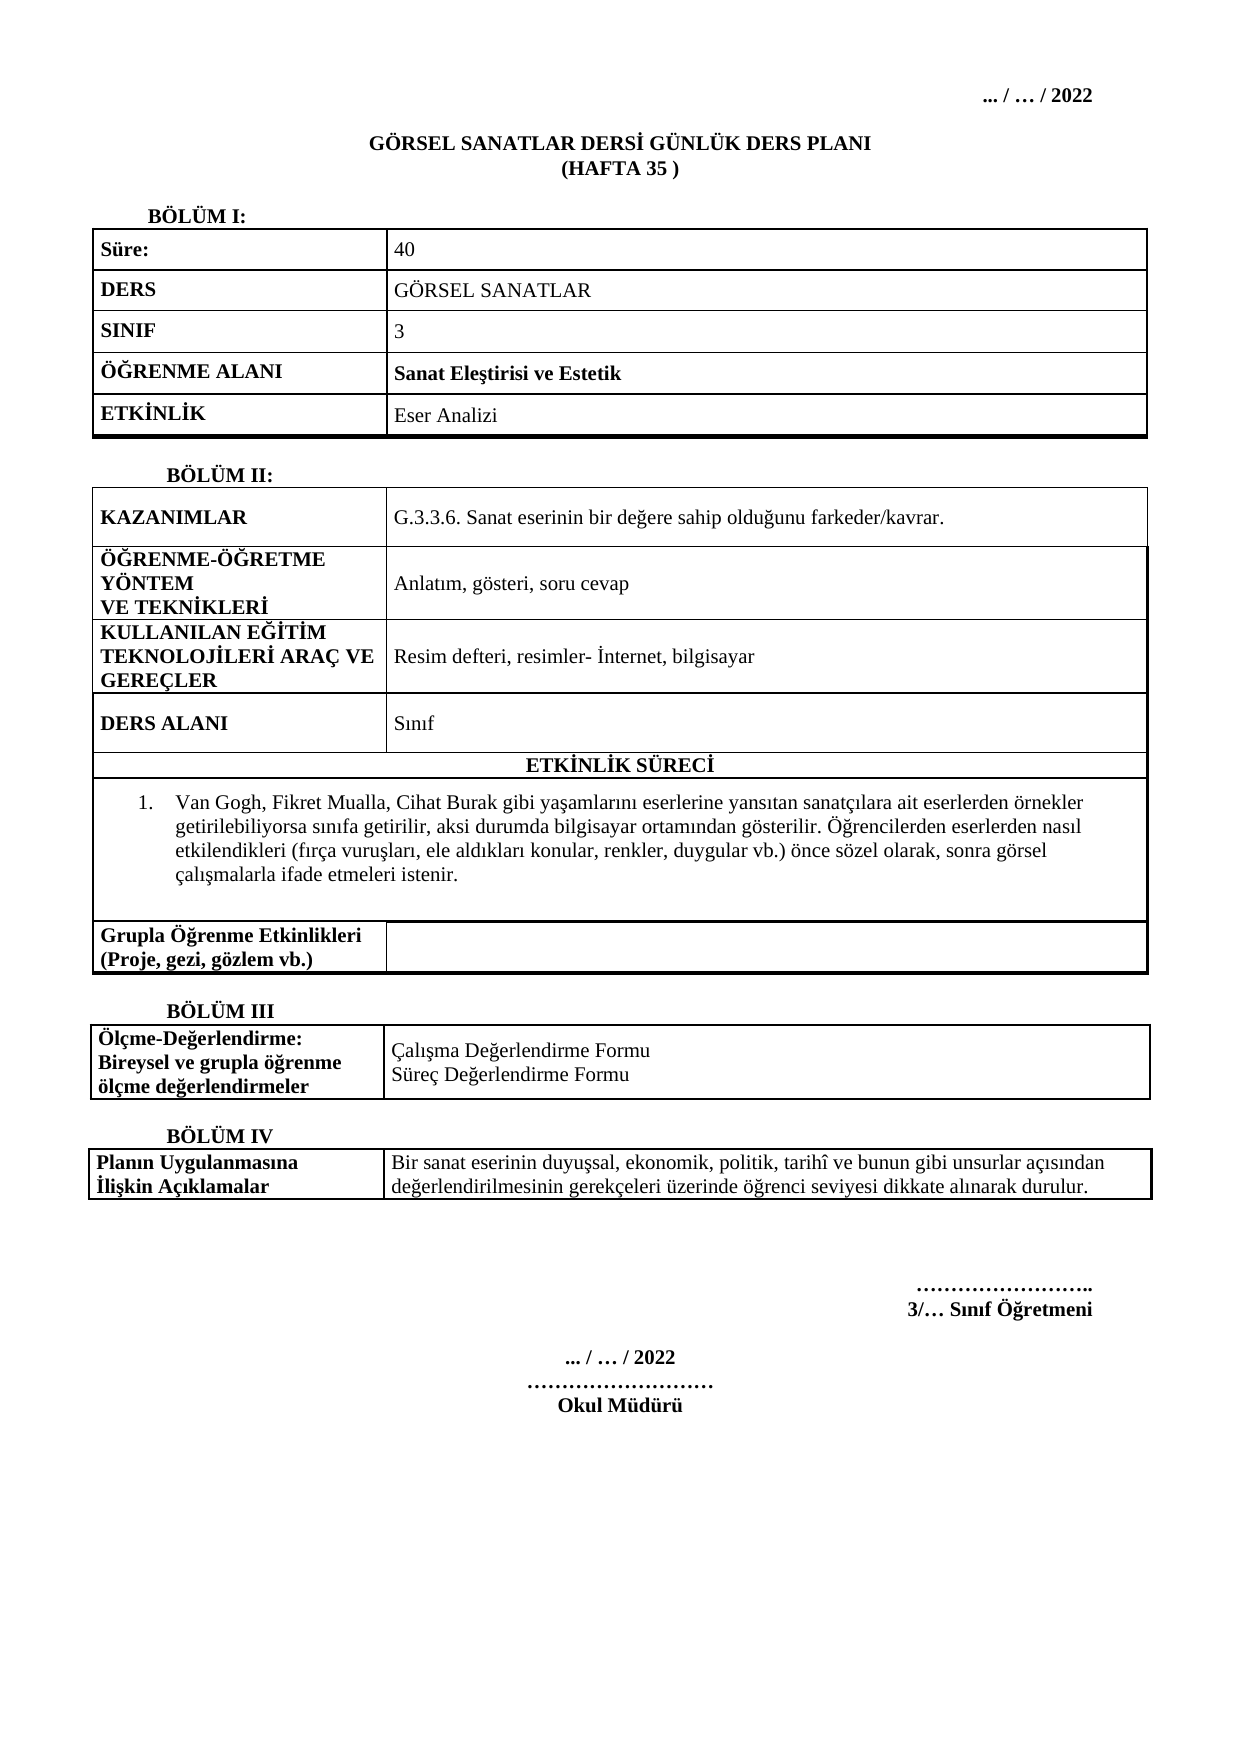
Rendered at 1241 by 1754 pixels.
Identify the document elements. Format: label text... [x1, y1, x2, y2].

table_cell GÖRSEL SANATLAR [388, 271, 1146, 310]
table_cell DERS [94, 271, 386, 310]
text (HAFTA 35 ) [148, 155, 1093, 179]
text BÖLÜM II: [148, 463, 1093, 487]
subtitle BÖLÜM III [148, 999, 1093, 1023]
table_header 40 [388, 230, 1146, 269]
text Okul Müdürü [148, 1393, 1093, 1417]
table_header KAZANIMLAR [93, 488, 386, 546]
text 3/… Sınıf Öğretmeni [148, 1296, 1093, 1321]
table_cell Sanat Eleştirisi ve Estetik [388, 353, 1146, 393]
table_cell Grupla Öğrenme Etkinlikleri (Proje, gezi, gözlem vb.) [94, 922, 386, 971]
table_cell KULLANILAN EĞİTİM TEKNOLOJİLERİ ARAÇ VE GEREÇLER [93, 620, 386, 692]
table_header Planın Uygulanmasına İlişkin Açıklamalar [90, 1150, 383, 1198]
table_header G.3.3.6. Sanat eserinin bir değere sahip olduğunu farkeder/kavrar. [387, 488, 1147, 546]
text ... / … / 2022 [148, 1344, 1093, 1369]
table_header Bir sanat eserinin duyuşsal, ekonomik, politik, tarihî ve bunun gibi unsurlar açısından değerlendirilmesinin gerekçeleri üzerinde öğrenci seviyesi dikkate alınarak durulur. [385, 1150, 1150, 1198]
text ... / … / 2022 [148, 83, 1093, 107]
text ……………………… [148, 1369, 1093, 1393]
table_cell ÖĞRENME ALANI [94, 353, 386, 393]
table_header Çalışma Değerlendirme Formu Süreç Değerlendirme Formu [385, 1026, 1149, 1098]
table_cell 3 [388, 311, 1146, 352]
table_cell ETKİNLİK SÜRECİ [94, 753, 1146, 777]
subtitle BÖLÜM IV [148, 1124, 1093, 1148]
table_cell Sınıf [387, 694, 1146, 752]
table_cell Anlatım, gösteri, soru cevap [387, 547, 1146, 619]
table_cell ÖĞRENME-ÖĞRETME YÖNTEM VE TEKNİKLERİ [93, 547, 386, 619]
text BÖLÜM I: [148, 203, 1093, 228]
table_cell ETKİNLİK [94, 395, 386, 434]
table_cell Resim defteri, resimler- İnternet, bilgisayar [387, 620, 1146, 692]
text GÖRSEL SANATLAR DERSİ GÜNLÜK DERS PLANI [148, 131, 1093, 155]
text …………………….. [148, 1272, 1093, 1296]
table_cell DERS ALANI [94, 694, 386, 752]
table_header Ölçme-Değerlendirme: Bireysel ve grupla öğrenme ölçme değerlendirmeler [92, 1026, 383, 1098]
table_cell Eser Analizi [388, 395, 1146, 434]
table_cell SINIF [94, 311, 386, 352]
table_cell Van Gogh, Fikret Mualla, Cihat Burak gibi yaşamlarını eserlerine yansıtan sanatçılara ait eserlerden örnekler getirilebiliyorsa sınıfa getirilir, aksi durumda bilgisayar ortamından gösterilir. Öğrencilerden eserlerden nasıl etkilendikleri (fırça vuruşları, ele aldıkları konular, renkler, duygular vb.) önce sözel olarak, sonra görsel çalışmalarla ifade etmeleri istenir. [94, 779, 1146, 920]
table_cell [387, 923, 1146, 971]
table_header Süre: [94, 230, 386, 269]
